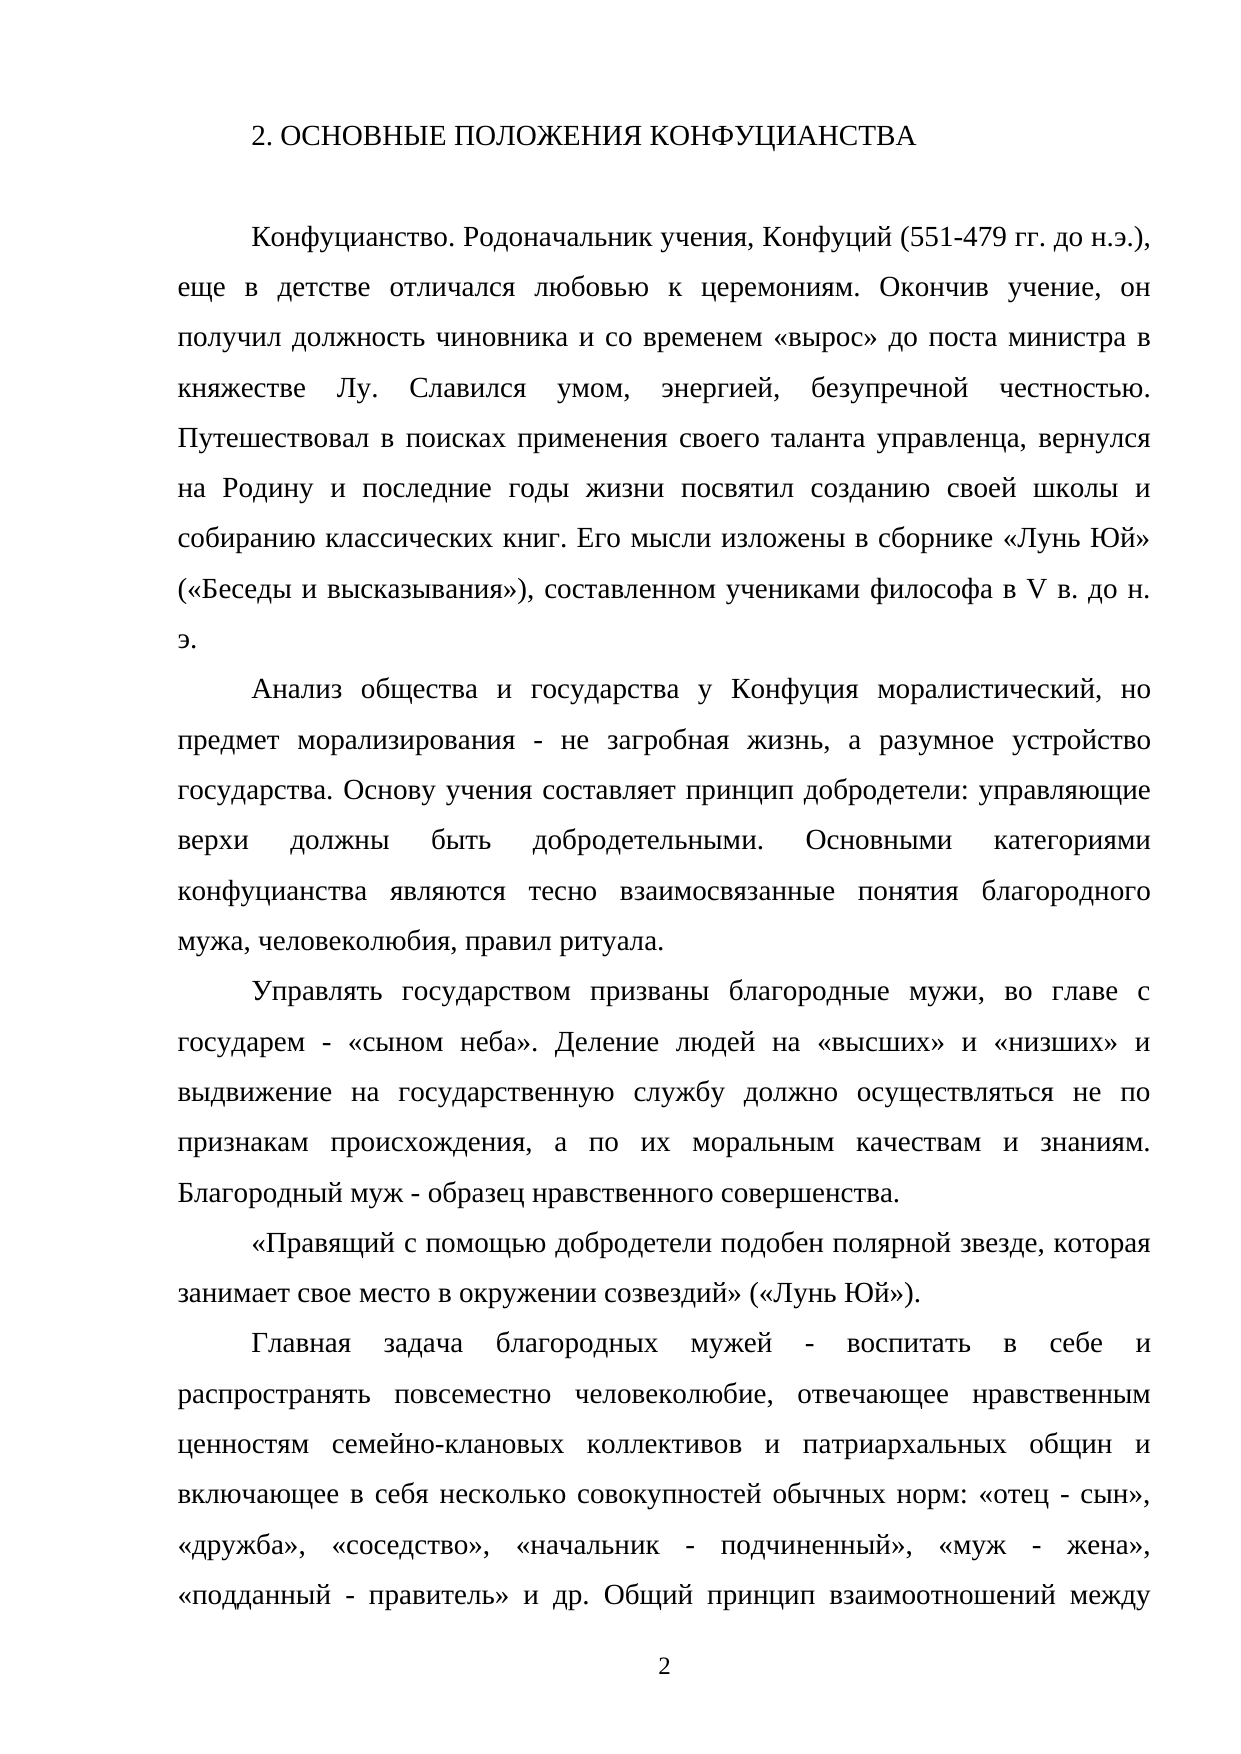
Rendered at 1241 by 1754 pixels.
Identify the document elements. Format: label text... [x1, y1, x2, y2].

text Конфуцианство. Родоначальник учения, Конфуций (551-479 гг. до н.э.), еще в детстве отличался любовью к церемониям. Окончив учение, он получил должность чиновника и со временем «вырос» до поста министра в княжестве Лу. Славился умом, энергией, безупречной честностью. Путешествовал в поисках применения своего таланта управленца, вернулся на Родину и последние годы жизни посвятил созданию своей школы и собиранию классических книг. Его мысли изложены в сборнике «Лунь Юй» («Беседы и высказывания»), составленном учениками философа в V в. до н. э. [177, 219, 1152, 655]
text Анализ общества и государства у Конфуция моралистический, но предмет морализирования - не загробная жизнь, а разумное устройство государства. Основу учения составляет принцип добродетели: управляющие верхи должны быть добродетельными. Основными категориями конфуцианства являются тесно взаимосвязанные понятия благородного мужа, человеколюбия, правил ритуала. [177, 672, 1152, 957]
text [177, 1326, 1152, 1611]
text «Правящий с помощью добродетели подобен полярной звезде, которая занимает свое место в окружении созвездий» («Лунь Юй»). [177, 1225, 1152, 1309]
text Управлять государством призваны благородные мужи, во главе с государем - «сыном неба». Деление людей на «высших» и «низших» и выдвижение на государственную службу должно осуществляться не по признакам происхождения, а по их моральным качествам и знаниям. Благородный муж - образец нравственного совершенства. [177, 973, 1152, 1208]
text 2. ОСНОВНЫЕ ПОЛОЖЕНИЯ КОНФУЦИАНСТВА [177, 118, 1152, 152]
